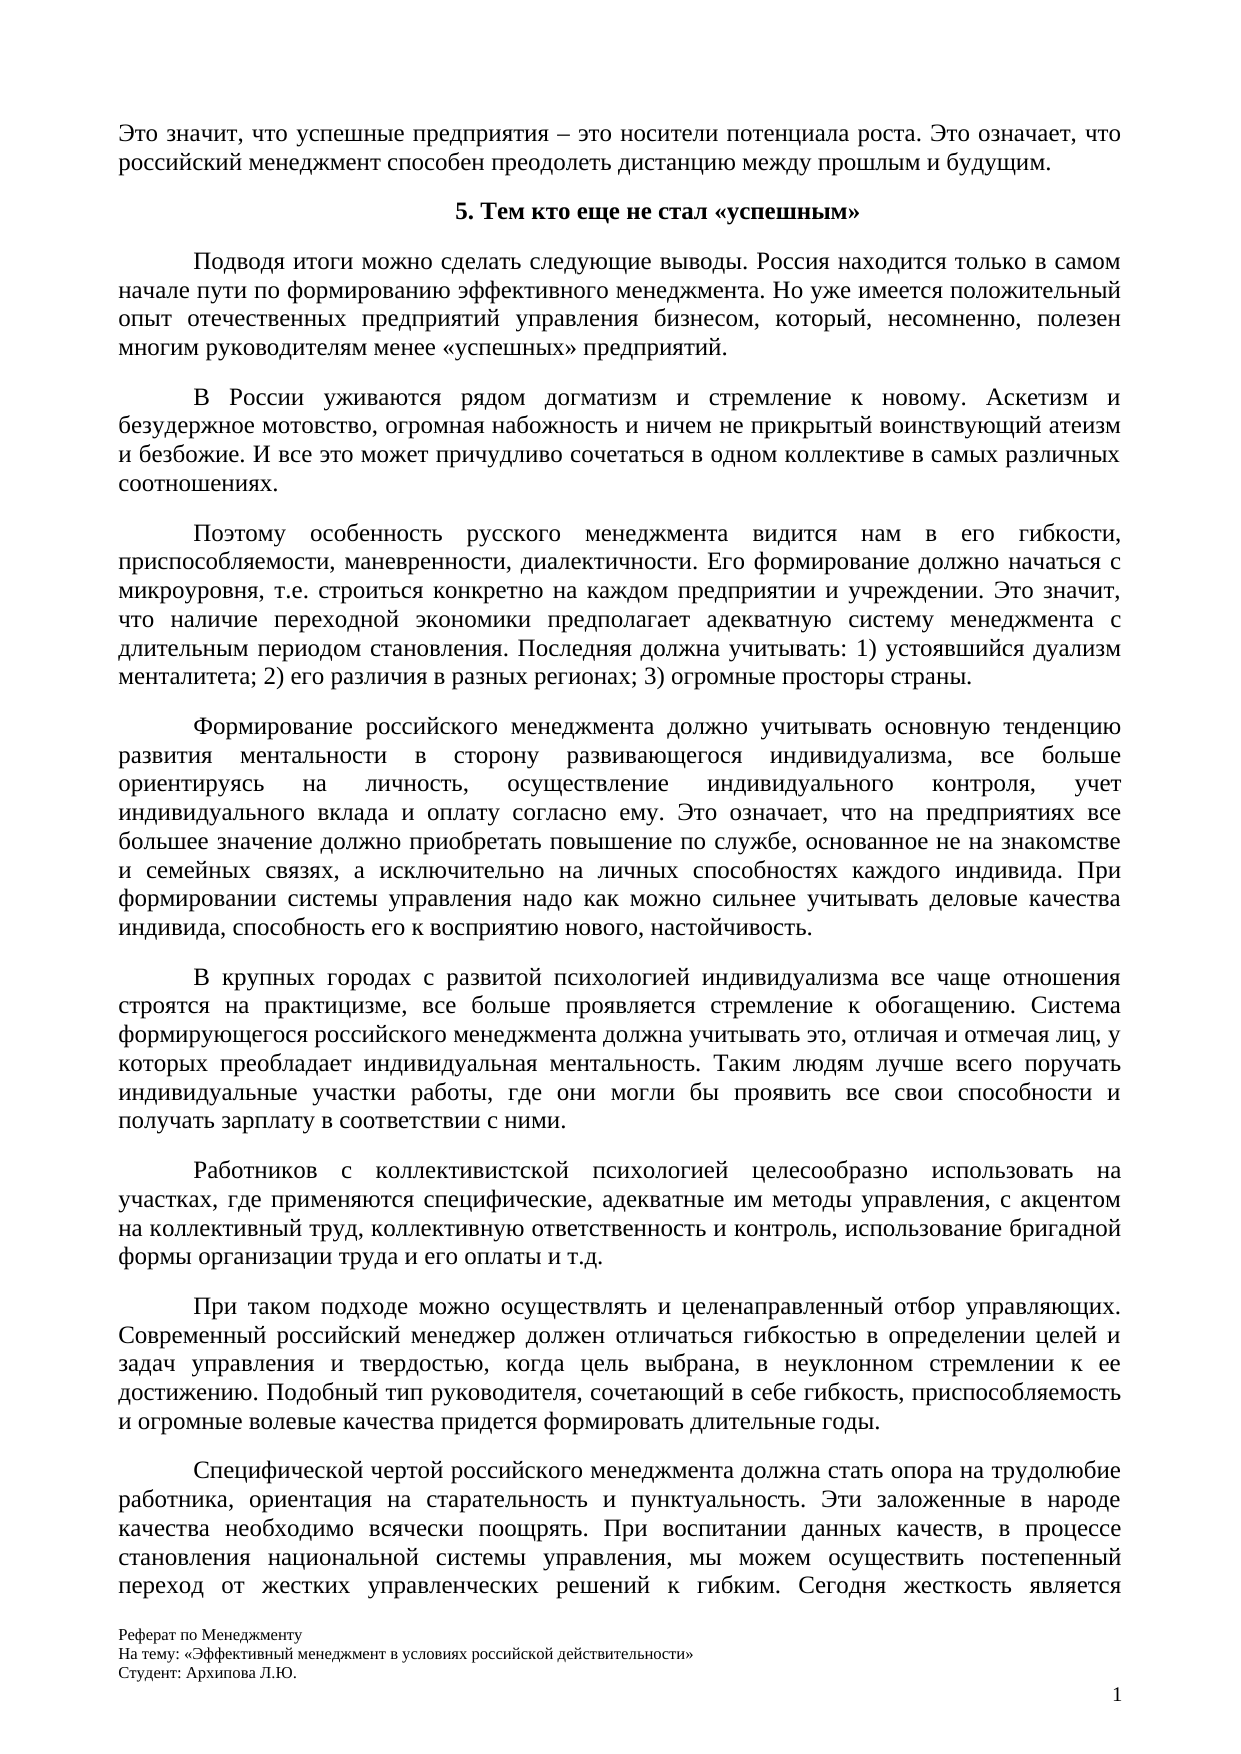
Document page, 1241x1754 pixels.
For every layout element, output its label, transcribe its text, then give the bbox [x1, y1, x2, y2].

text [118, 1456, 1122, 1599]
text В крупных городах с развитой психологией индивидуализма все чаще отношения строятся на практицизме, все больше проявляется стремление к обогащению. Система формирующегося российского менеджмента должна учитывать это, отличая и отмечая лиц, у которых преобладает индивидуальная ментальность. Таким людям лучше всего поручать индивидуальные участки работы, где они могли бы проявить все свои способности и получать зарплату в соответствии с ними. [118, 962, 1122, 1134]
text В России уживаются рядом догматизм и стремление к новому. Аскетизм и безудержное мотовство, огромная набожность и ничем не прикрытый воинствующий атеизм и безбожие. И все это может причудливо сочетаться в одном коллективе в самых различных соотношениях. [118, 382, 1122, 497]
text Поэтому особенность русского менеджмента видится нам в его гибкости, приспособляемости, маневренности, диалектичности. Его формирование должно начаться с микроуровня, т.е. строиться конкретно на каждом предприятии и учреждении. Это значит, что наличие переходной экономики предполагает адекватную систему менеджмента с длительным периодом становления. Последняя должна учитывать: 1) устоявшийся дуализм менталитета; 2) его различия в разных регионах; 3) огромные просторы страны. [118, 518, 1122, 690]
text При таком подходе можно осуществлять и целенаправленный отбор управляющих. Современный российский менеджер должен отличаться гибкостью в определении целей и задач управления и твердостью, когда цель выбрана, в неуклонном стремлении к ее достижению. Подобный тип руководителя, сочетающий в себе гибкость, приспособляемость и огромные волевые качества придется формировать длительные годы. [118, 1291, 1122, 1435]
text Подводя итоги можно сделать следующие выводы. Россия находится только в самом начале пути по формированию эффективного менеджмента. Но уже имеется положительный опыт отечественных предприятий управления бизнесом, который, несомненно, полезен многим руководителям менее «успешных» предприятий. [118, 246, 1122, 361]
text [118, 118, 1122, 176]
text Работников с коллективистской психологией целесообразно использовать на участках, где применяются специфические, адекватные им методы управления, с акцентом на коллективный труд, коллективную ответственность и контроль, использование бригадной формы организации труда и его оплаты и т.д. [118, 1155, 1122, 1270]
text Формирование российского менеджмента должно учитывать основную тенденцию развития ментальности в сторону развивающегося индивидуализма, все больше ориентируясь на личность, осуществление индивидуального контроля, учет индивидуального вклада и оплату согласно ему. Это означает, что на предприятиях все большее значение должно приобретать повышение по службе, основанное не на знакомстве и семейных связях, а исключительно на личных способностях каждого индивида. При формировании системы управления надо как можно сильнее учитывать деловые качества индивида, способность его к восприятию нового, настойчивость. [118, 711, 1122, 941]
text 5. Тем кто еще не стал «успешным» [118, 196, 1122, 225]
